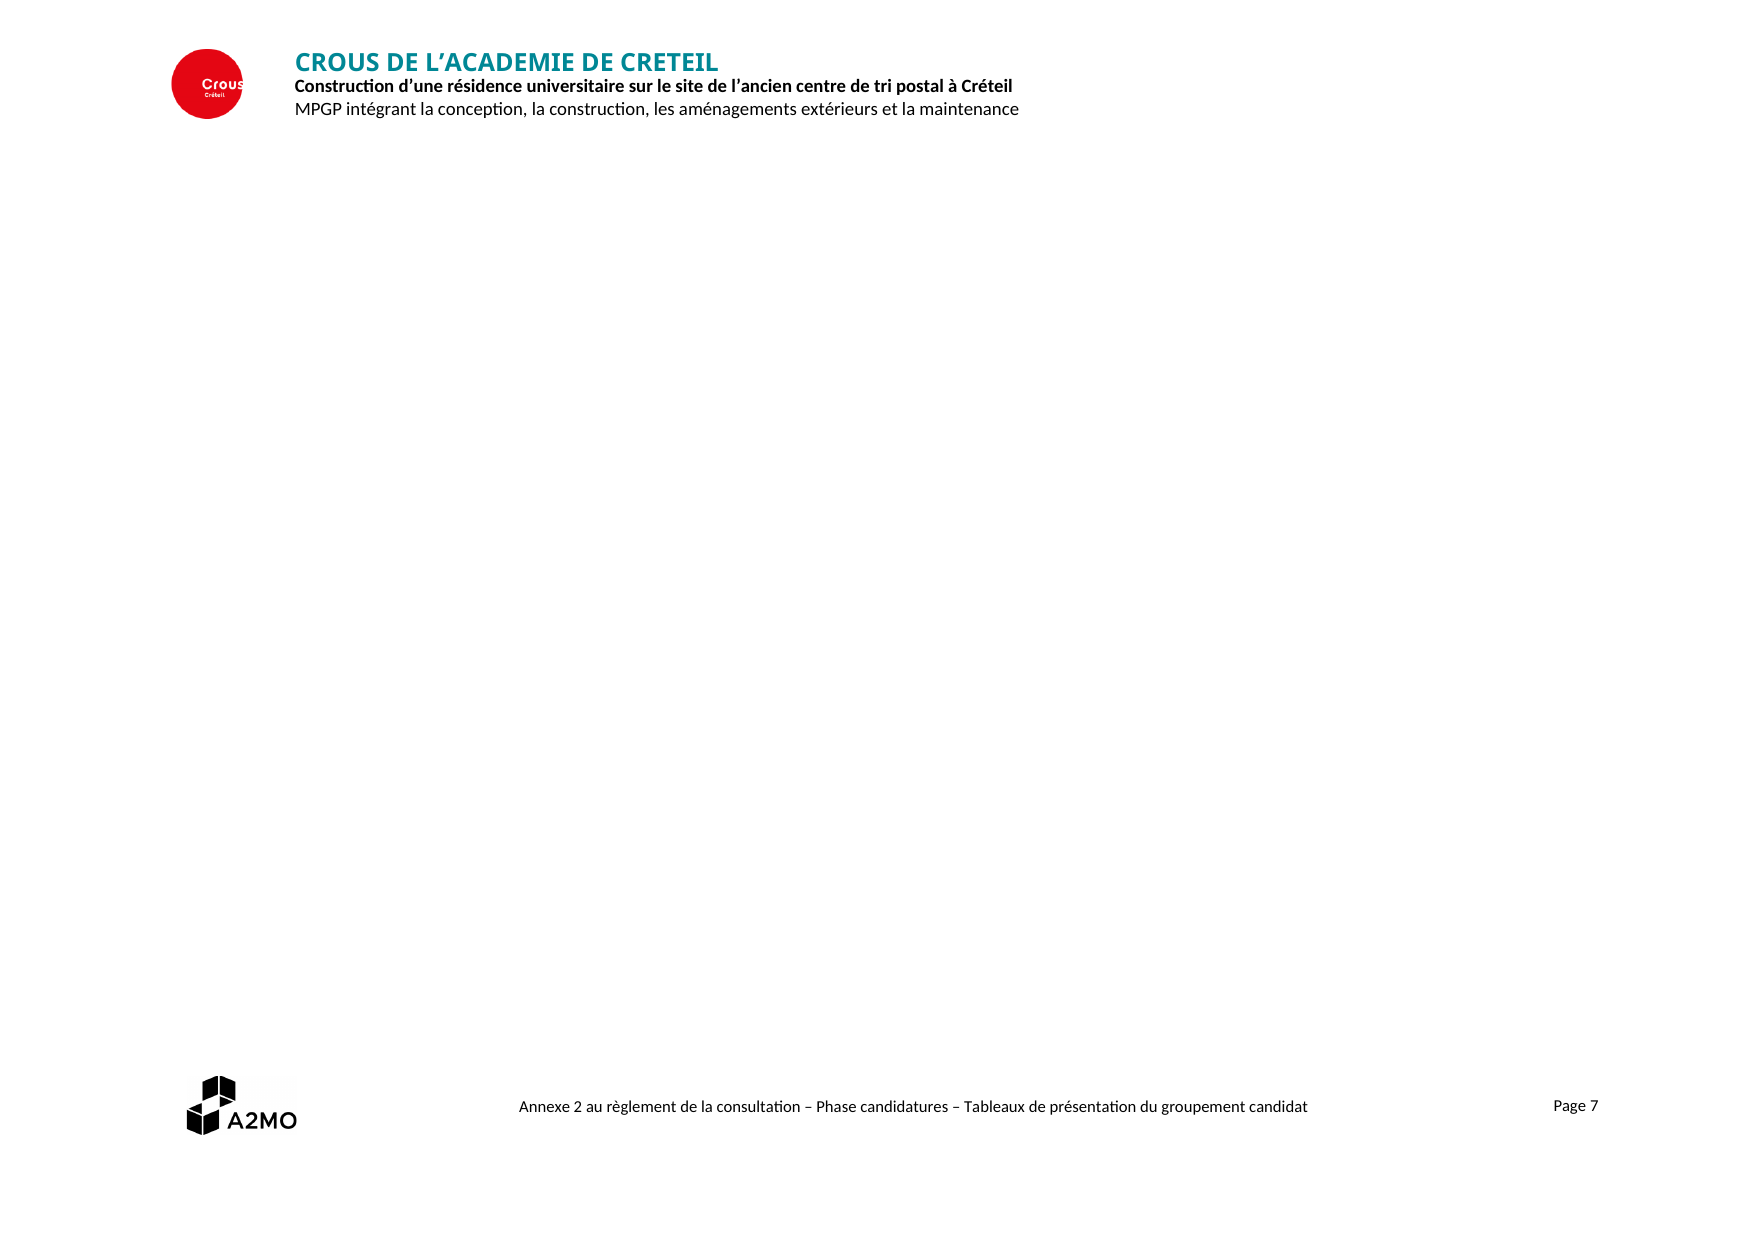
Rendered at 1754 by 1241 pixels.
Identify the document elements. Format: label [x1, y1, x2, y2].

picture [158, 44, 254, 119]
picture [186, 1076, 297, 1135]
